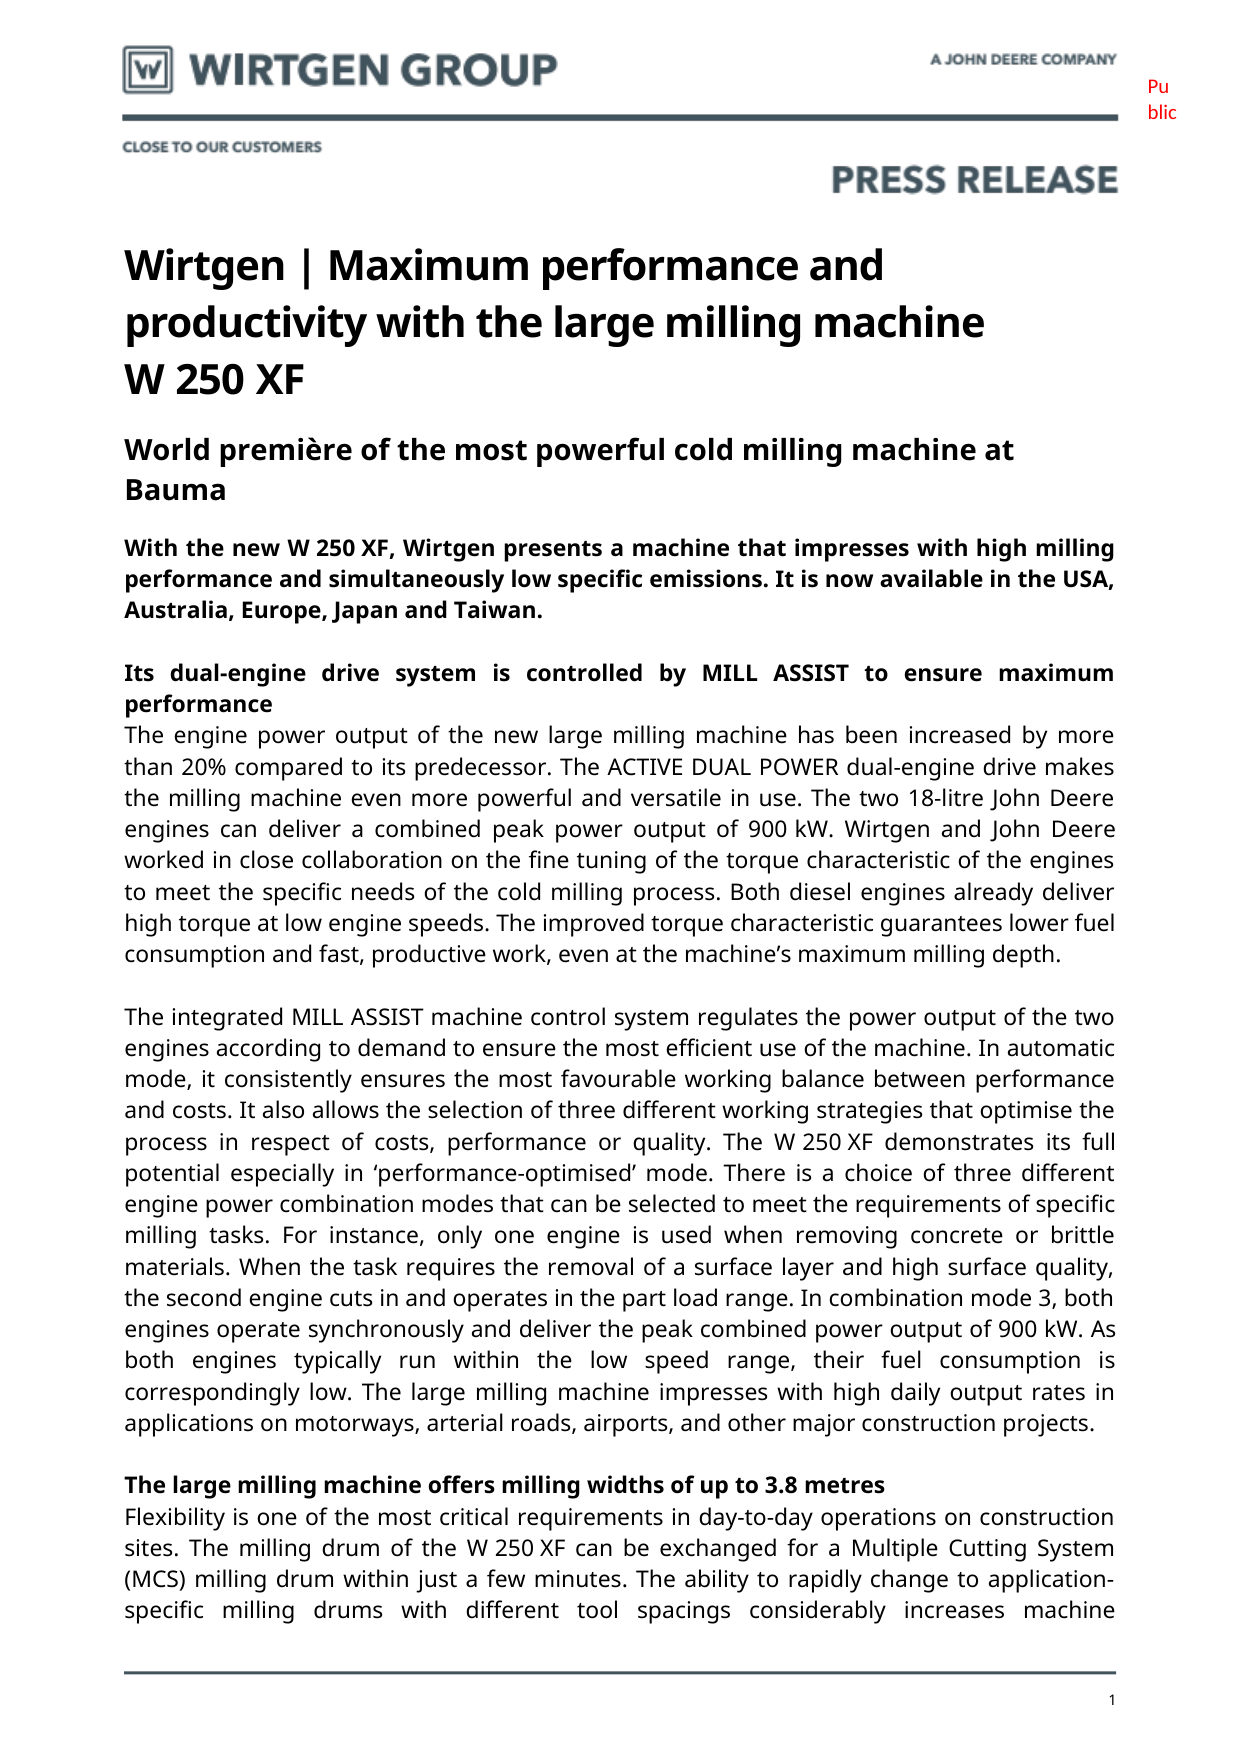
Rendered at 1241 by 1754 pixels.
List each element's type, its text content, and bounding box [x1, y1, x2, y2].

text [124, 1501, 1116, 1626]
text The integrated MILL ASSIST machine control system regulates the power output of the two engines according to demand to ensure the most efficient use of the machine. In automatic mode, it consistently ensures the most favourable working balance between performance and costs. It also allows the selection of three different working strategies that optimise the process in respect of costs, performance or quality. The W 250 XF demonstrates its full potential especially in ‘performance-optimised’ mode. There is a choice of three different engine power combination modes that can be selected to meet the requirements of specific milling tasks. For instance, only one engine is used when removing concrete or brittle materials. When the task requires the removal of a surface layer and high surface quality, the second engine cuts in and operates in the part load range. In combination mode 3, both engines operate synchronously and deliver the peak combined power output of 900 kW. As both engines typically run within the low speed range, their fuel consumption is correspondingly low. The large milling machine impresses with high daily output rates in applications on motorways, arterial roads, airports, and other major construction projects. [124, 1001, 1116, 1438]
text With the new W 250 XF, Wirtgen presents a machine that impresses with high milling performance and simultaneously low specific emissions. It is now available in the USA, Australia, Europe, Japan and Taiwan. [124, 532, 1116, 626]
text The engine power output of the new large milling machine has been increased by more than 20% compared to its predecessor. The ACTIVE DUAL POWER dual-engine drive makes the milling machine even more powerful and versatile in use. The two 18-litre John Deere engines can deliver a combined peak power output of 900 kW. Wirtgen and John Deere worked in close collaboration on the fine tuning of the torque characteristic of the engines to meet the specific needs of the cold milling process. Both diesel engines already deliver high torque at low engine speeds. The improved torque characteristic guarantees lower fuel consumption and fast, productive work, even at the machine’s maximum milling depth. [124, 719, 1116, 969]
text Wirtgen | Maximum performance and productivity with the large milling machine W 250 XF [124, 236, 1116, 407]
text The large milling machine offers milling widths of up to 3.8 metres [124, 1469, 1116, 1501]
text Its dual-engine drive system is controlled by MILL ASSIST to ensure maximum performance [124, 657, 1116, 719]
text World première of the most powerful cold milling machine at Bauma [124, 429, 1116, 509]
